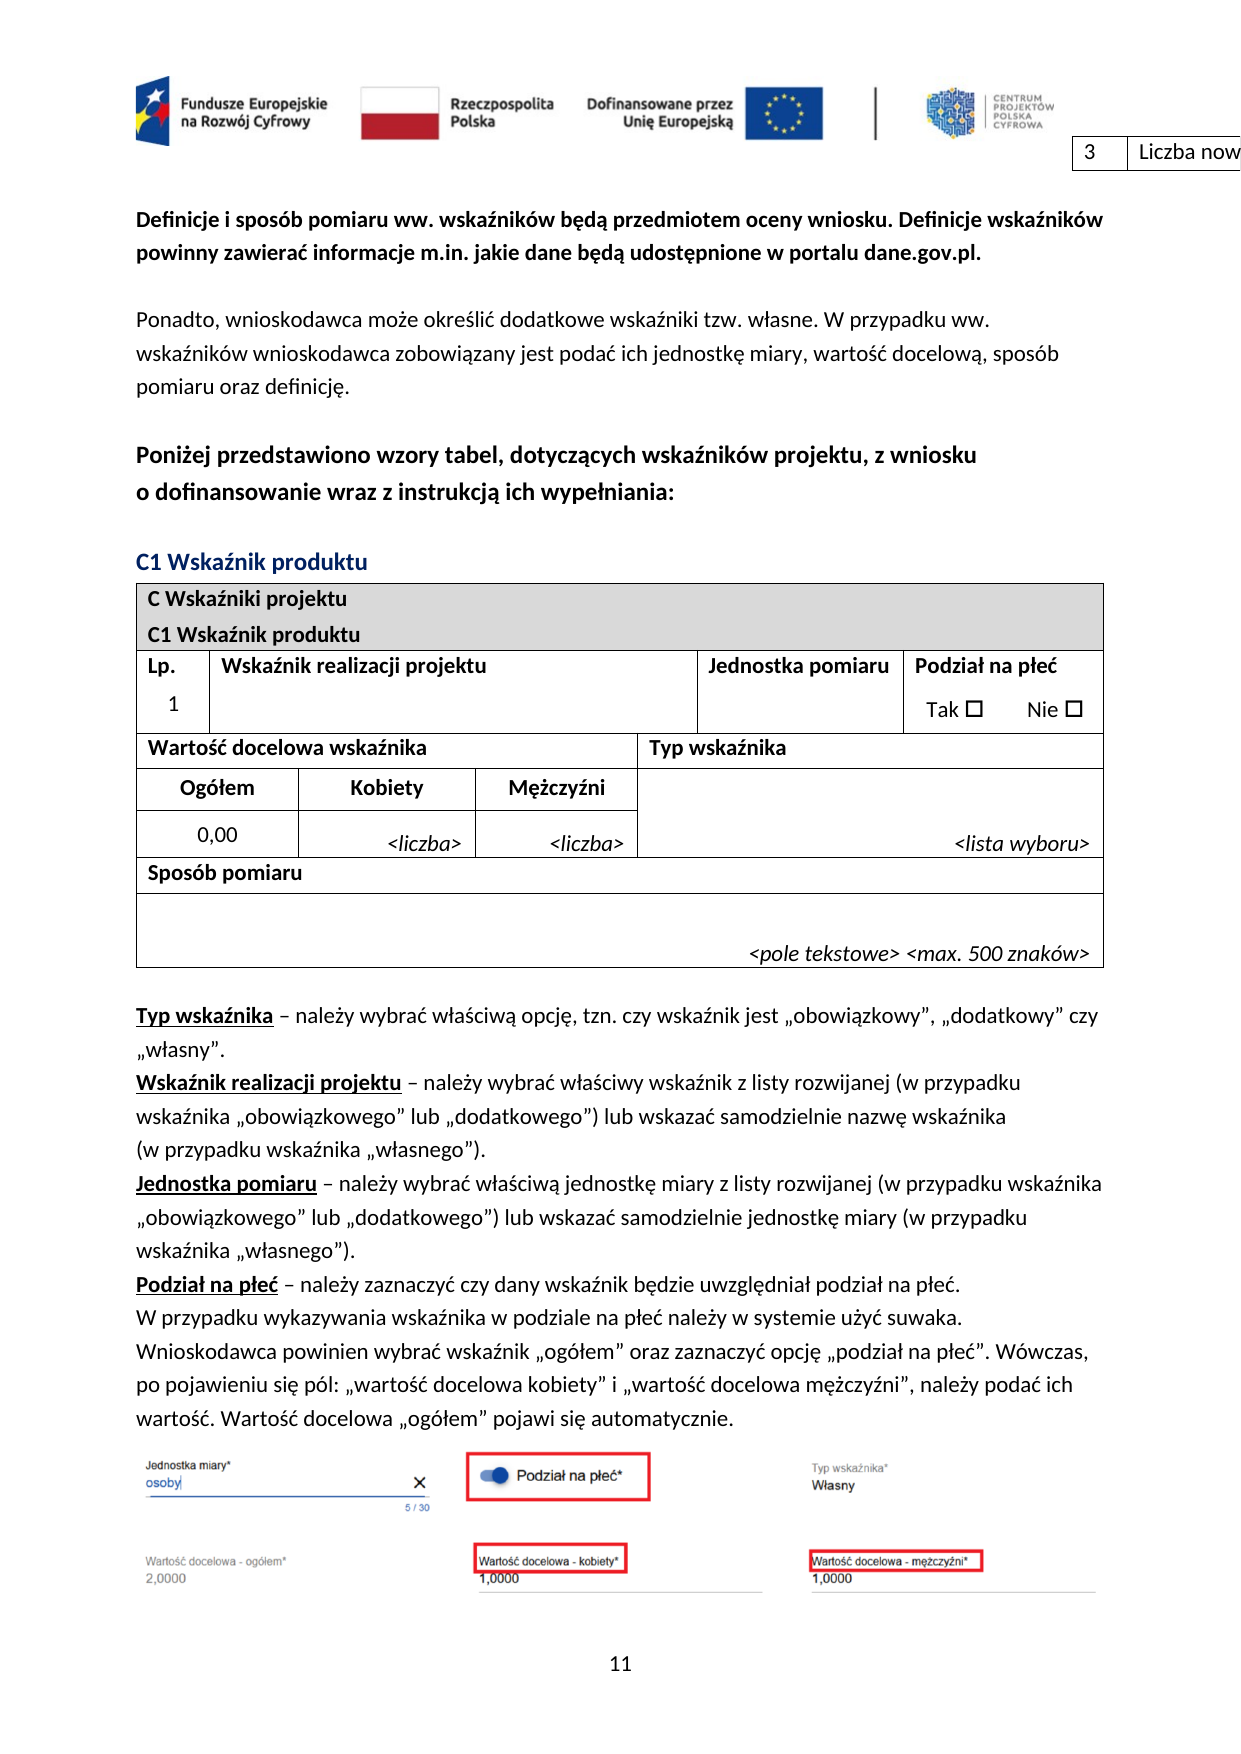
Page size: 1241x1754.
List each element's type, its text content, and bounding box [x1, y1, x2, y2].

text Typ wskaźnika – należy wybrać właściwą opcję, tzn. czy wskaźnik jest „obowiązkowy”, „dodatkowy” czy „własny”. [136, 1001, 1104, 1063]
text Wskaźnik realizacji projektu – należy wybrać właściwy wskaźnik z listy rozwijanej (w przypadku wskaźnika „obowiązkowego” lub „dodatkowego”) lub wskazać samodzielnie nazwę wskaźnika (w przypadku wskaźnika „własnego”). [136, 1068, 1104, 1164]
table_header C Wskaźniki projektu [137, 584, 1103, 620]
table_cell Wartość docelowa wskaźnika [137, 734, 637, 768]
text C1 Wskaźnik produktu [136, 546, 1104, 577]
text Podział na płeć – należy zaznaczyć czy dany wskaźnik będzie uwzględniał podział na płeć. [136, 1270, 1104, 1298]
text W przypadku wykazywania wskaźnika w podziale na płeć należy w systemie użyć suwaka. Wnioskodawca powinien wybrać wskaźnik „ogółem” oraz zaznaczyć opcję „podział na płeć”. Wówczas, po pojawieniu się pól: „wartość docelowa kobiety” i „wartość docelowa mężczyźni”, należy podać ich wartość. Wartość docelowa „ogółem” pojawi się automatycznie. [136, 1303, 1104, 1437]
table_cell Tak [904, 685, 1007, 732]
table_cell Mężczyźni [476, 769, 637, 810]
table_cell Lp. 1 [137, 651, 209, 732]
text Ponadto, wnioskodawca może określić dodatkowe wskaźniki tzw. własne. W przypadku ww. wskaźników wnioskodawca zobowiązany jest podać ich jednostkę miary, wartość docelową, sposób pomiaru oraz definicję. [136, 305, 1104, 400]
table_cell Sposób pomiaru [137, 858, 1103, 893]
table_cell Wskaźnik realizacji projektu [210, 651, 697, 732]
table_cell <liczba> [476, 811, 637, 857]
table_cell Jednostka pomiaru [698, 651, 903, 732]
picture [135, 1437, 1105, 1604]
text Poniżej przedstawiono wzory tabel, dotyczących wskaźników projektu, z wniosku o dofinansowanie wraz z instrukcją ich wypełniania: [136, 439, 1104, 507]
table_cell Typ wskaźnika [638, 734, 1103, 768]
text Definicje i sposób pomiaru ww. wskaźników będą przedmiotem oceny wniosku. Definicje wskaźników powinny zawierać informacje m.in. jakie dane będą udostępnione w portalu dane.gov.pl. [136, 205, 1104, 266]
table_cell C1 Wskaźnik produktu [137, 620, 1103, 650]
text Jednostka pomiaru – należy wybrać właściwą jednostkę miary z listy rozwijanej (w przypadku wskaźnika „obowiązkowego” lub „dodatkowego”) lub wskazać samodzielnie jednostkę miary (w przypadku wskaźnika „własnego”). [136, 1169, 1104, 1264]
table_cell Podział na płeć [904, 651, 1103, 685]
table_cell 3 [1073, 137, 1127, 170]
table_cell Nie [1007, 685, 1103, 732]
table_cell <pole tekstowe> <max. 500 znaków> [137, 894, 1103, 967]
table_cell Ogółem [137, 769, 298, 810]
table_cell <liczba> [299, 811, 475, 857]
table_cell <lista wyboru> [638, 769, 1103, 857]
table_cell Liczba nowych profili dostawcy JST w portalu dane.gov.pl [1128, 137, 1240, 170]
table_cell Kobiety [299, 769, 475, 810]
picture [135, 76, 1054, 146]
table_cell 0,00 [137, 811, 298, 857]
